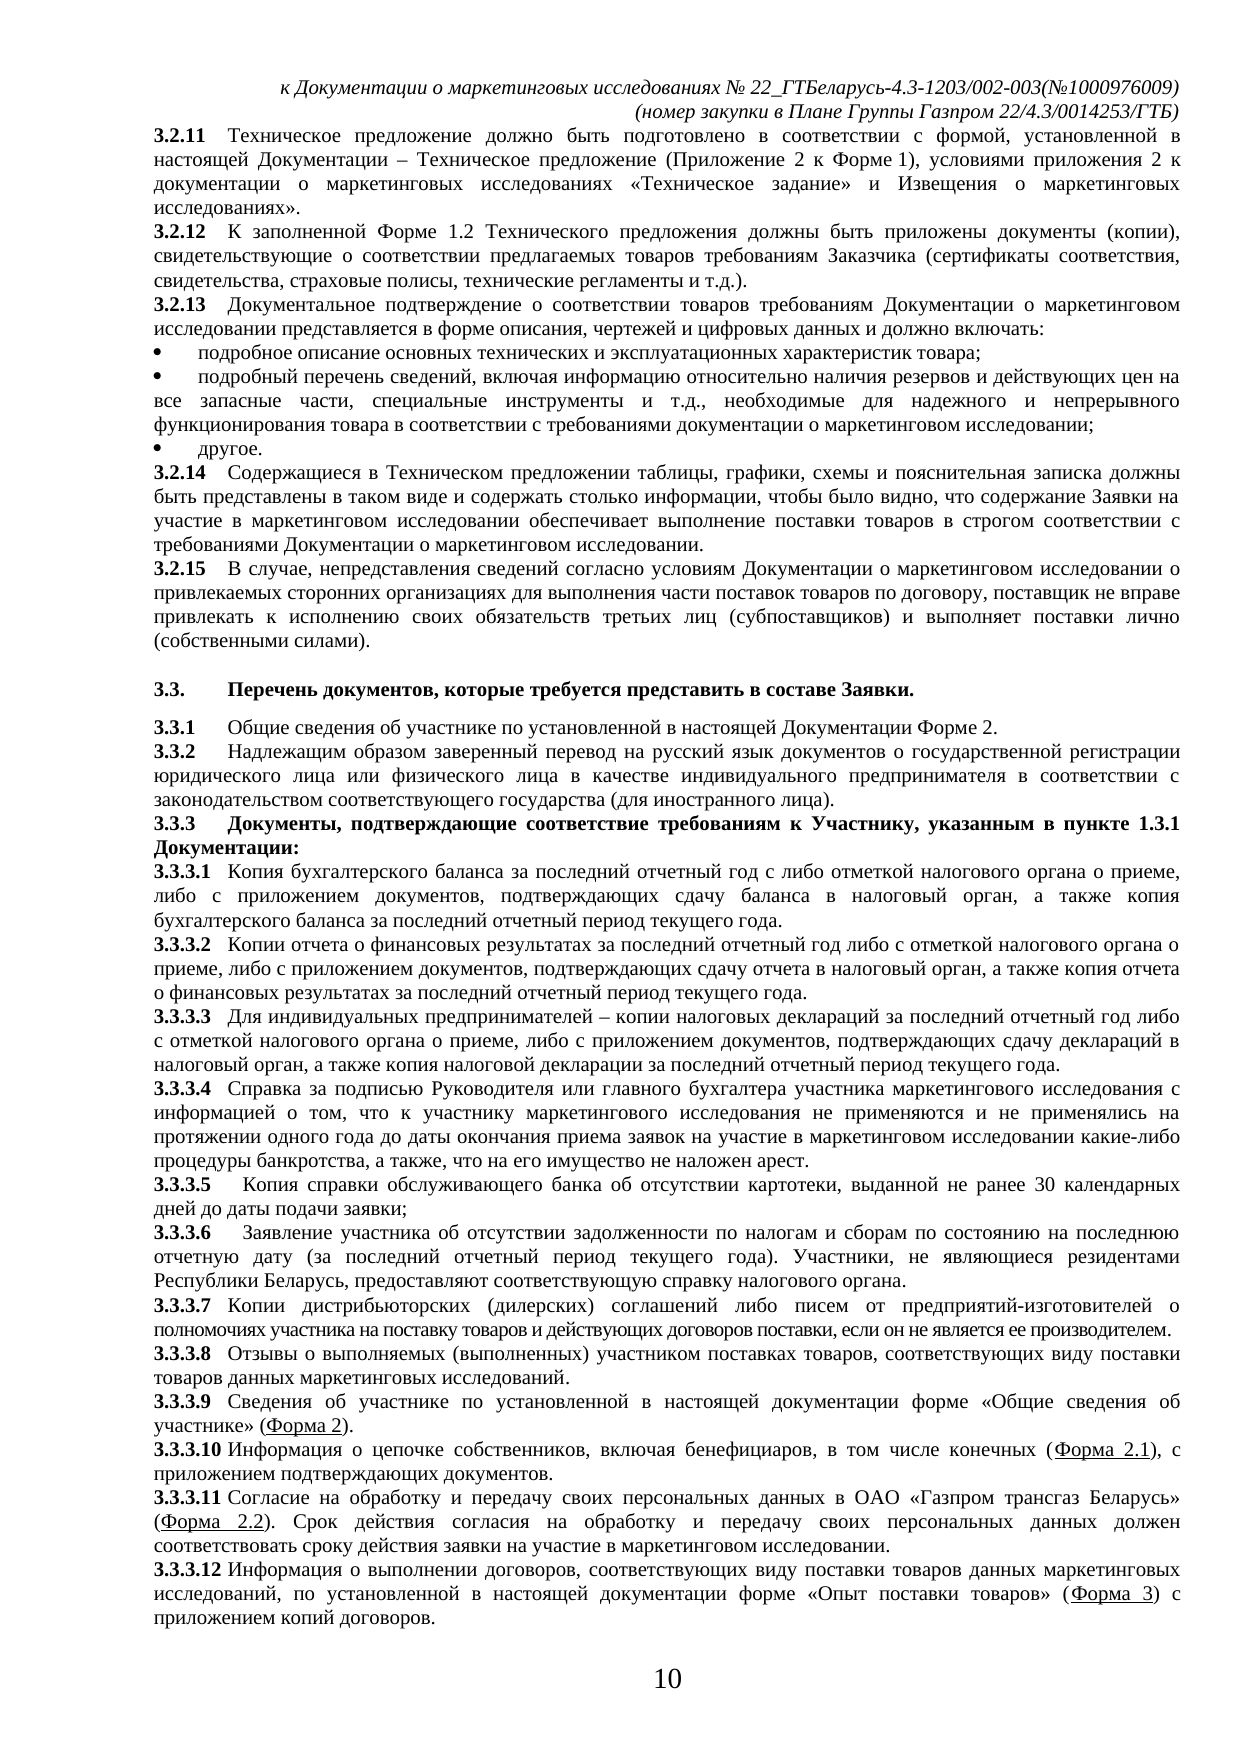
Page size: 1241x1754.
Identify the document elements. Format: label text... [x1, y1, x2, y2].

list Техническое предложение должно быть подготовлено в соответствии с формой, установленной в настоящей Документации – Техническое предложение (Приложение 2 к Форме 1), условиями приложения 2 к документации о маркетинговых исследованиях «Техническое задание» и Извещения о маркетинговых исследованиях». [153, 123, 1181, 219]
list другое. [153, 436, 1181, 460]
list Копии отчета о финансовых результатах за последний отчетный год либо с отметкой налогового органа о приеме, либо с приложением документов, подтверждающих сдачу отчета в налоговый орган, а также копия отчета о финансовых результатах за последний отчетный период текущего года. [153, 932, 1181, 1004]
list подробный перечень сведений, включая информацию относительно наличия резервов и действующих цен на все запасные части, специальные инструменты и т.д., необходимые для надежного и непрерывного функционирования товара в соответствии с требованиями документации о маркетинговом исследовании; [153, 364, 1181, 436]
list Общие сведения об участнике по установленной в настоящей Документации Форме 2. [153, 715, 1181, 739]
list Согласие на обработку и передачу своих персональных данных в ОАО «Газпром трансгаз Беларусь» (Форма 2.2). Срок действия согласия на обработку и передачу своих персональных данных должен соответствовать сроку действия заявки на участие в маркетинговом исследовании. [153, 1485, 1181, 1557]
list Копия справки обслуживающего банка об отсутствии картотеки, выданной не ранее 30 календарных дней до даты подачи заявки; [153, 1172, 1181, 1220]
list Сведения об участнике по установленной в настоящей документации форме «Общие сведения об участнике» (Форма 2). [153, 1389, 1181, 1437]
list Копии дистрибьюторских (дилерских) соглашений либо писем от предприятий-изготовителей о полномочиях участника на поставку товаров и действующих договоров поставки, если он не является ее производителем. [153, 1292, 1181, 1341]
list Заявление участника об отсутствии задолженности по налогам и сборам по состоянию на последнюю отчетную дату (за последний отчетный период текущего года). Участники, не являющиеся резидентами Республики Беларусь, предоставляют соответствующую справку налогового органа. [153, 1220, 1181, 1292]
list Надлежащим образом заверенный перевод на русский язык документов о государственной регистрации юридического лица или физического лица в качестве индивидуального предпринимателя в соответствии с законодательством соответствующего государства (для иностранного лица). [153, 739, 1181, 811]
list Перечень документов, которые требуется представить в составе Заявки. [153, 677, 1181, 701]
list Отзывы о выполняемых (выполненных) участником поставках товаров, соответствующих виду поставки товаров данных маркетинговых исследований. [153, 1341, 1181, 1389]
list Информация о выполнении договоров, соответствующих виду поставки товаров данных маркетинговых исследований, по установленной в настоящей документации форме «Опыт поставки товаров» (Форма 3) с приложением копий договоров. [153, 1557, 1181, 1629]
list К заполненной Форме 1.2 Технического предложения должны быть приложены документы (копии), свидетельствующие о соответствии предлагаемых товаров требованиям Заказчика (сертификаты соответствия, свидетельства, страховые полисы, технические регламенты и т.д.). [153, 219, 1181, 292]
list В случае, непредставления сведений согласно условиям Документации о маркетинговом исследовании о привлекаемых сторонних организациях для выполнения части поставок товаров по договору, поставщик не вправе привлекать к исполнению своих обязательств третьих лиц (субпоставщиков) и выполняет поставки лично (собственными силами). [153, 556, 1181, 652]
list Для индивидуальных предпринимателей – копии налоговых деклараций за последний отчетный год либо с отметкой налогового органа о приеме, либо с приложением документов, подтверждающих сдачу деклараций в налоговый орган, а также копия налоговой декларации за последний отчетный период текущего года. [153, 1004, 1181, 1076]
list Документальное подтверждение о соответствии товаров требованиям Документации о маркетинговом исследовании представляется в форме описания, чертежей и цифровых данных и должно включать: [153, 292, 1181, 340]
list подробное описание основных технических и эксплуатационных характеристик товара; [153, 340, 1181, 364]
list Информация о цепочке собственников, включая бенефициаров, в том числе конечных (Форма 2.1), с приложением подтверждающих документов. [153, 1437, 1181, 1485]
list Справка за подписью Руководителя или главного бухгалтера участника маркетингового исследования с информацией о том, что к участнику маркетингового исследования не применяются и не применялись на протяжении одного года до даты окончания приема заявок на участие в маркетинговом исследовании какие-либо процедуры банкротства, а также, что на его имущество не наложен арест. [153, 1076, 1181, 1172]
list Документы, подтверждающие соответствие требованиям к Участнику, указанным в пункте 1.3.1 Документации: [153, 811, 1181, 859]
list Копия бухгалтерского баланса за последний отчетный год с либо отметкой налогового органа о приеме, либо с приложением документов, подтверждающих сдачу баланса в налоговый орган, а также копия бухгалтерского баланса за последний отчетный период текущего года. [153, 859, 1181, 932]
list Содержащиеся в Техническом предложении таблицы, графики, схемы и пояснительная записка должны быть представлены в таком виде и содержать столько информации, чтобы было видно, что содержание Заявки на участие в маркетинговом исследовании обеспечивает выполнение поставки товаров в строгом соответствии с требованиями Документации о маркетинговом исследовании. [153, 460, 1181, 556]
